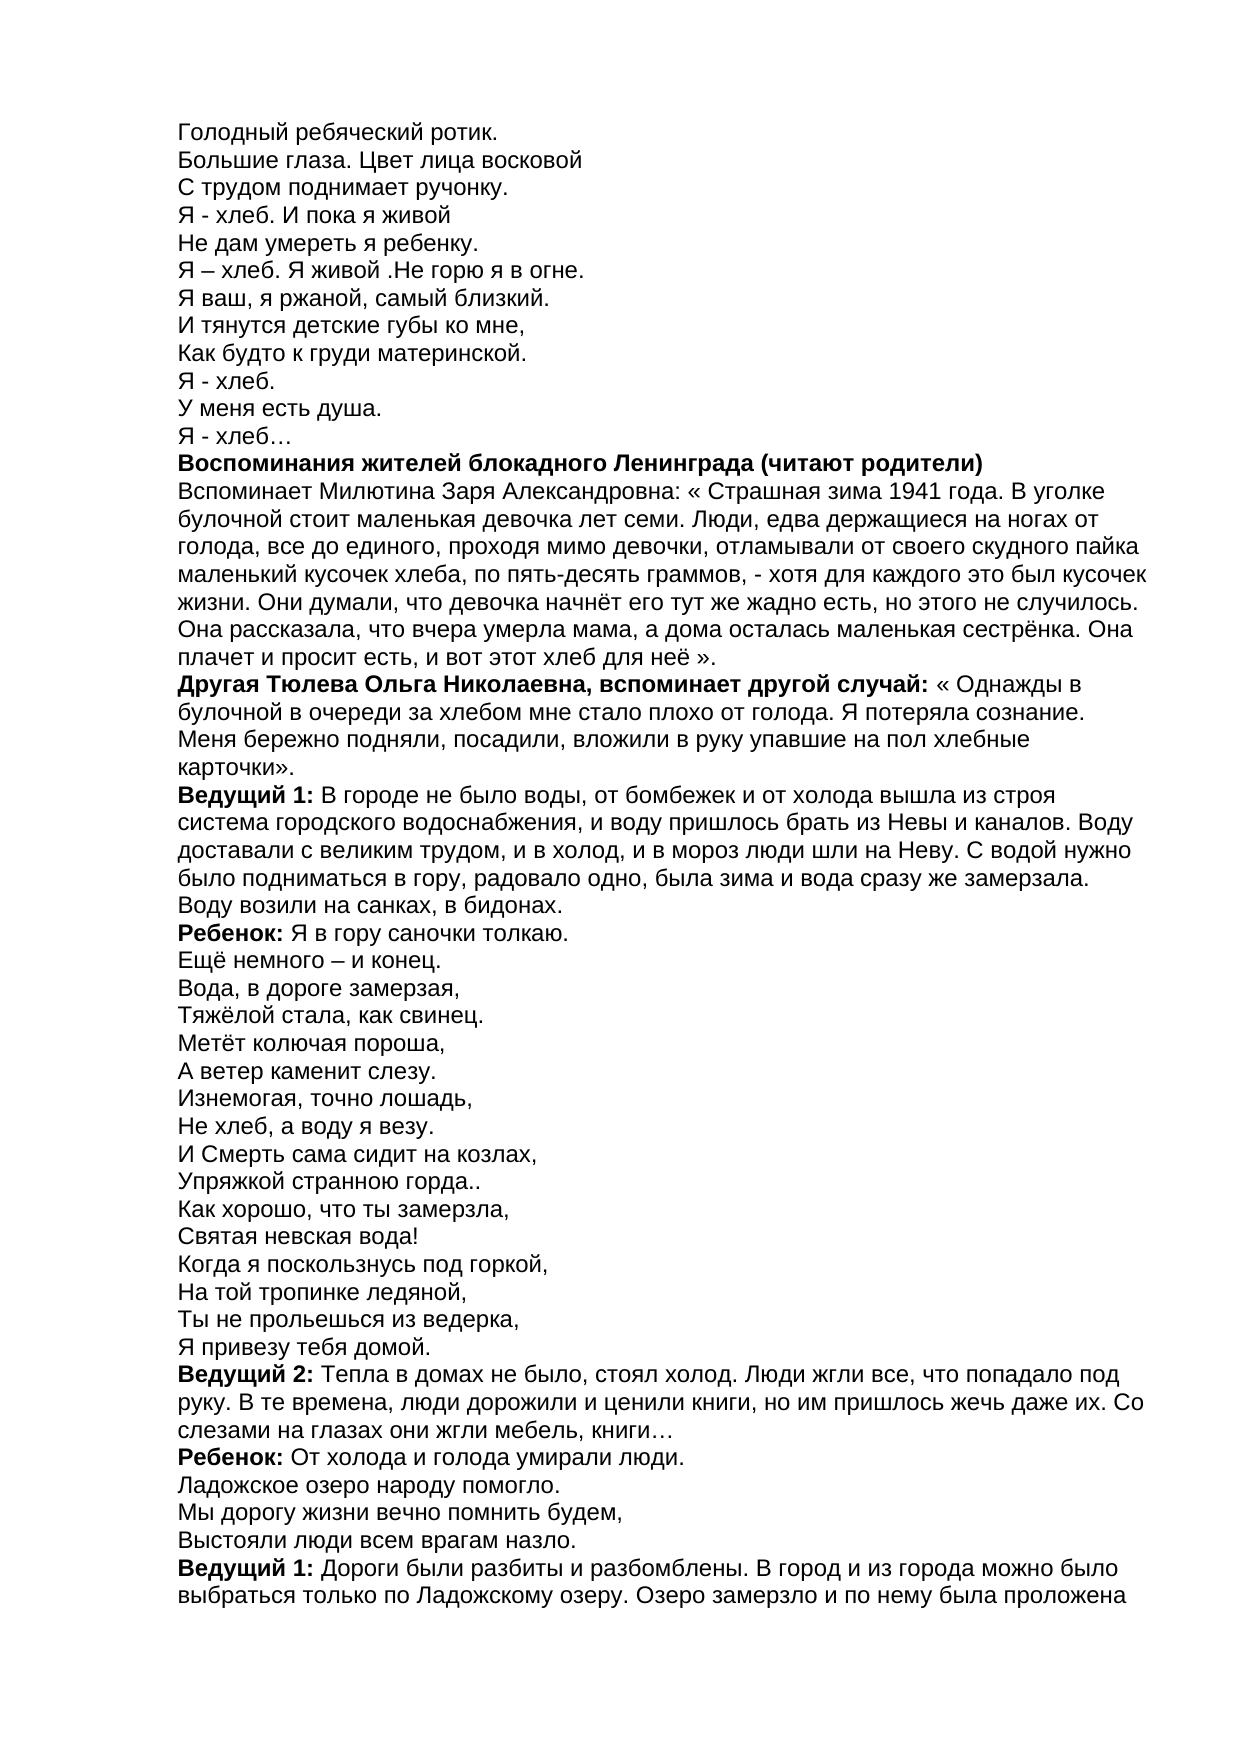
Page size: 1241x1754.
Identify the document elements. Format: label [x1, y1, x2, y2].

text [177, 118, 1152, 1609]
